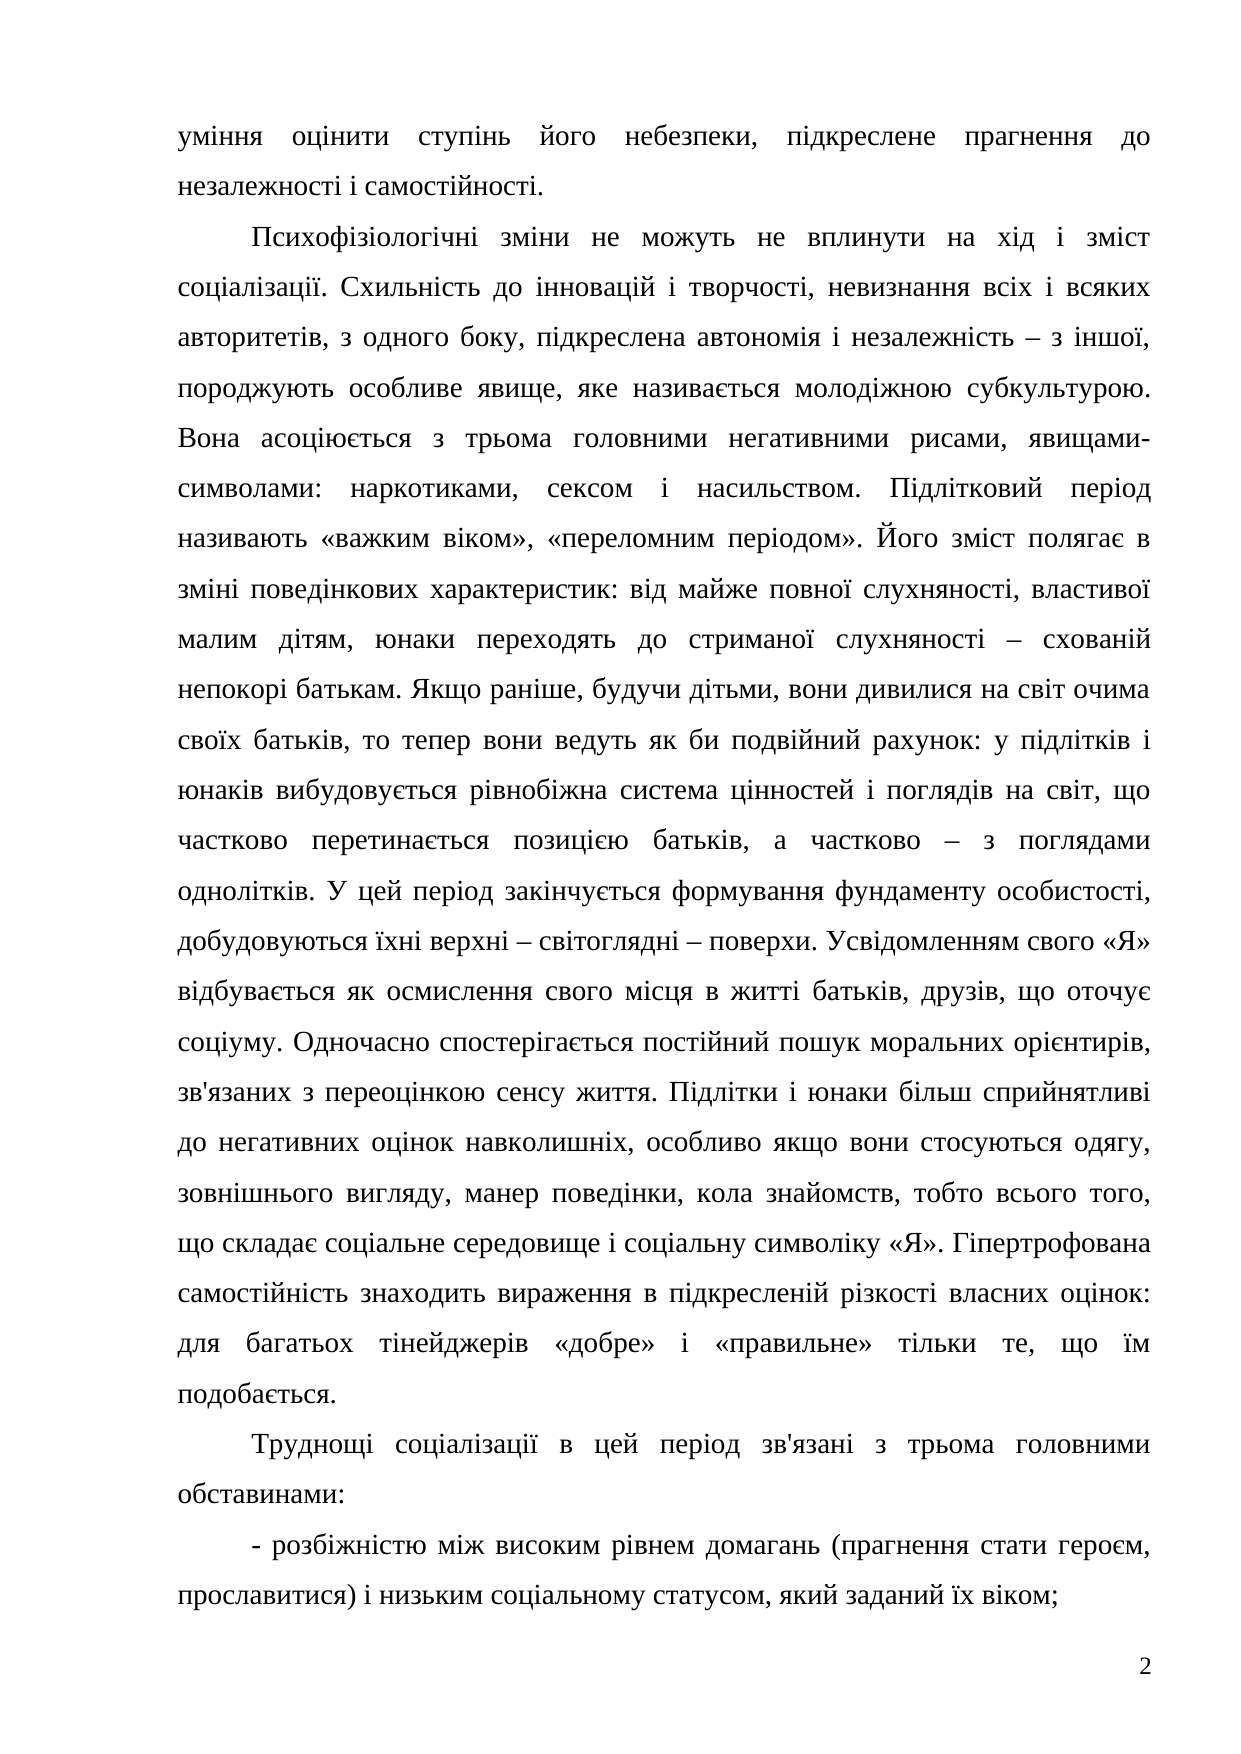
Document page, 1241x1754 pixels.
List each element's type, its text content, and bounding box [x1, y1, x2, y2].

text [177, 118, 1152, 202]
text - розбіжністю між високим рівнем домагань (прагнення стати героєм, прославитися) і низьким соціальному статусом, який заданий їх віком; [177, 1527, 1152, 1611]
text Психофізіологічні зміни не можуть не вплинути на хід і зміст соціалізації. Схильність до інновацій і творчості, невизнання всіх і всяких авторитетів, з одного боку, підкреслена автономія і незалежність – з іншої, породжують особливе явище, яке називається молодіжною субкультурою. Вона асоціюється з трьома головними негативними рисами, явищами-символами: наркотиками, сексом і насильством. Підлітковий період називають «важким віком», «переломним періодом». Його зміст полягає в зміні поведінкових характеристик: від майже повної слухняності, властивої малим дітям, юнаки переходять до стриманої слухняності – схованій непокорі батькам. Якщо раніше, будучи дітьми, вони дивилися на світ очима своїх батьків, то тепер вони ведуть як би подвійний рахунок: у підлітків і юнаків вибудовується рівнобіжна система цінностей і поглядів на світ, що частково перетинається позицією батьків, а частково – з поглядами однолітків. У цей період закінчується формування фундаменту особистості, добудовуються їхні верхні – світоглядні – поверхи. Усвідомленням свого «Я» відбувається як осмислення свого місця в житті батьків, друзів, що оточує соціуму. Одночасно спостерігається постійний пошук моральних орієнтирів, зв'язаних з переоцінкою сенсу життя. Підлітки і юнаки більш сприйнятливі до негативних оцінок навколишніх, особливо якщо вони стосуються одягу, зовнішнього вигляду, манер поведінки, кола знайомств, тобто всього того, що складає соціальне середовище і соціальну символіку «Я». Гіпертрофована самостійність знаходить вираження в підкресленій різкості власних оцінок: для багатьох тінейджерів «добре» і «правильне» тільки те, що їм подобається. [177, 219, 1152, 1409]
text Труднощі соціалізації в цей період зв'язані з трьома головними обставинами: [177, 1426, 1152, 1510]
